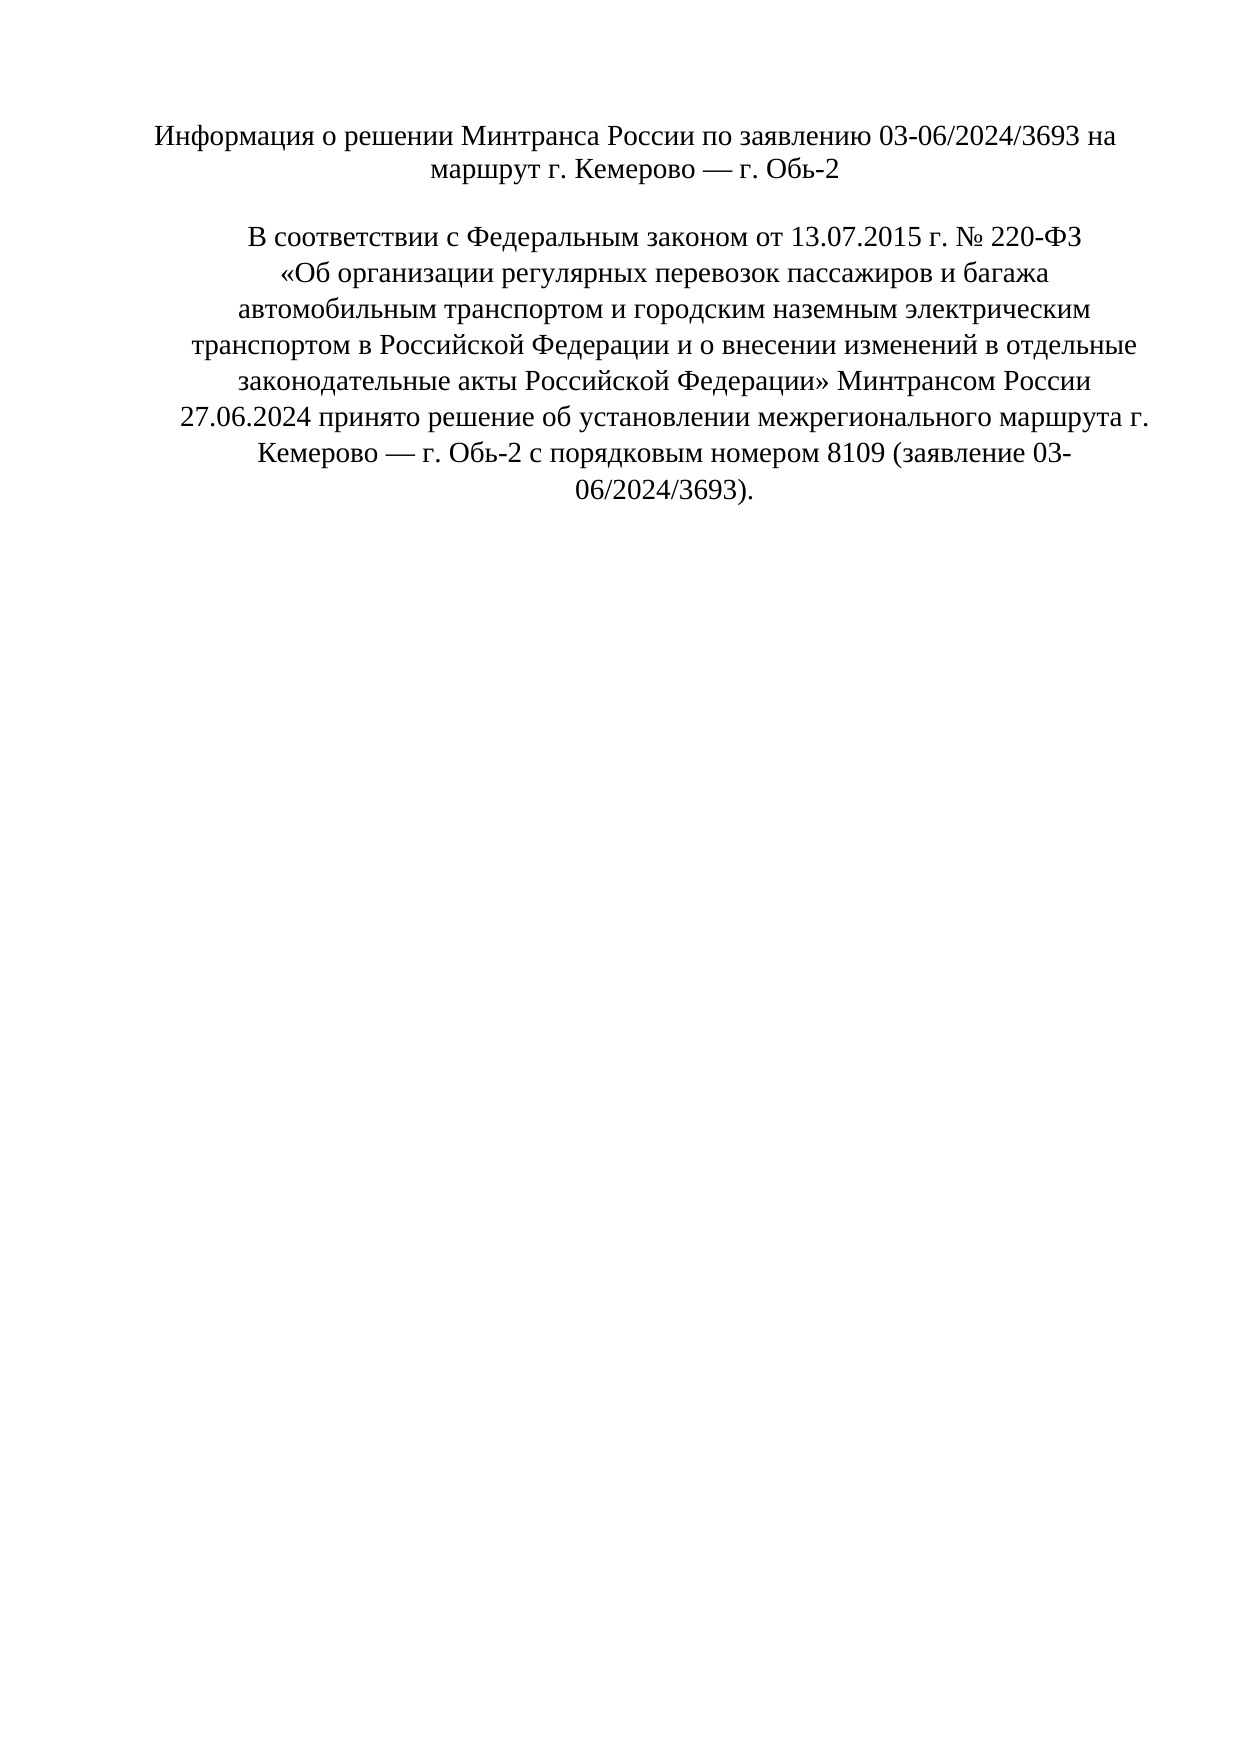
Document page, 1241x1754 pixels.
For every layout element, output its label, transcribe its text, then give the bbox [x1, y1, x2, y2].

text В соответствии с Федеральным законом от 13.07.2015 г. № 220-ФЗ «Об организации регулярных перевозок пассажиров и багажа автомобильным транспортом и городским наземным электрическим транспортом в Российской Федерации и о внесении изменений в отдельные законодательные акты Российской Федерации» Минтрансом России 27.06.2024 принято решение об установлении межрегионального маршрута г. Кемерово — г. Обь-2 с порядковым номером 8109 (заявление 03-06/2024/3693). [177, 219, 1152, 505]
text Информация о решении Минтранса России по заявлению 03-06/2024/3693 на маршрут г. Кемерово — г. Обь-2 [118, 118, 1152, 185]
